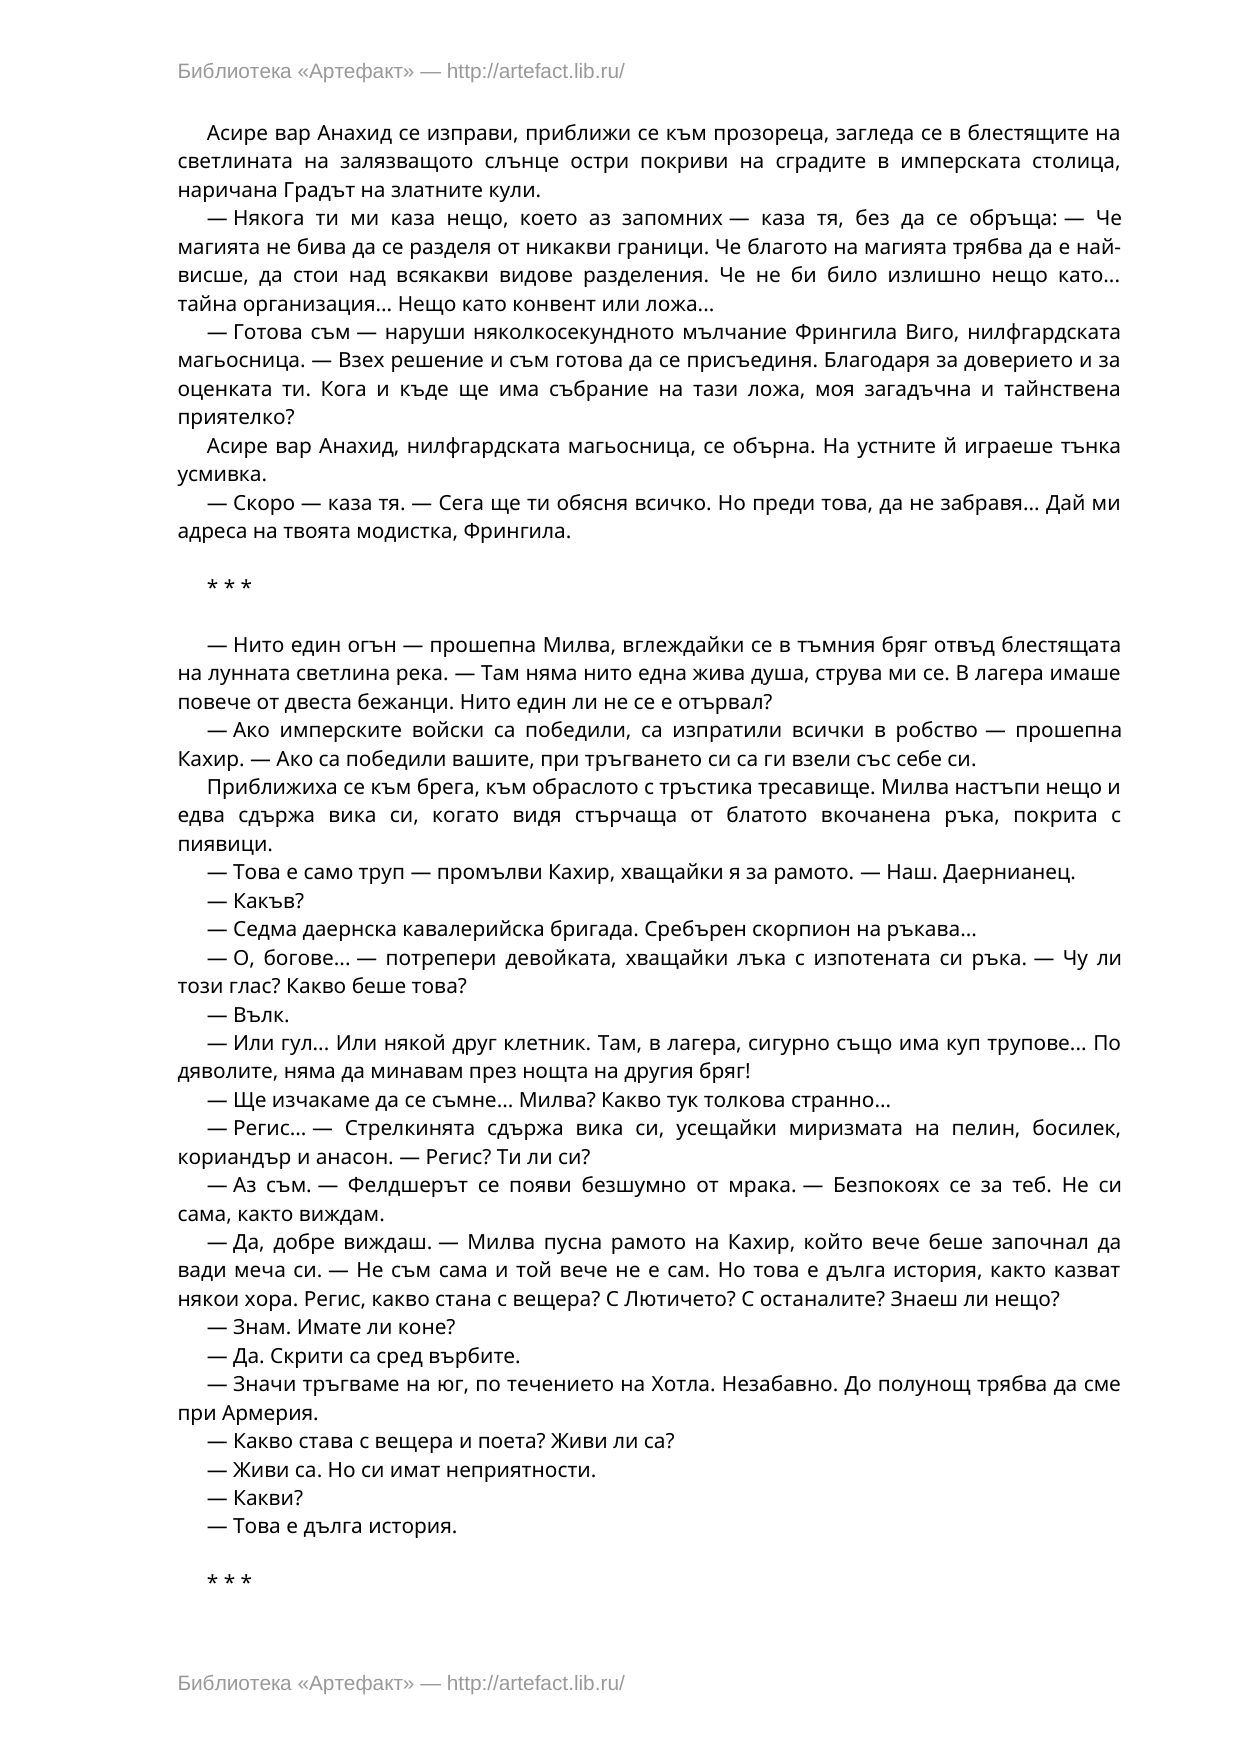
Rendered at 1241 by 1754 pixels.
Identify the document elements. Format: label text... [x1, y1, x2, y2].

text — Готова съм — наруши няколкосекундното мълчание Фрингила Виго, нилфгардската магьосница. — Взех решение и съм готова да се присъединя. Благодаря за доверието и за оценката ти. Кога и къде ще има събрание на тази ложа, моя загадъчна и тайнствена приятелко? [177, 317, 1122, 431]
text — Какъв? [177, 886, 1122, 914]
text — Знам. Имате ли коне? [177, 1312, 1122, 1341]
text — Какво става с вещера и поета? Живи ли са? [177, 1426, 1122, 1455]
text — Да. Скрити са сред върбите. [177, 1341, 1122, 1369]
text — Ще изчакаме да се съмне... Милва? Какво тук толкова странно... [177, 1085, 1122, 1113]
text — Скоро — каза тя. — Сега ще ти обясня всичко. Но преди това, да не забравя... Дай ми адреса на твоята модистка, Фрингила. [177, 488, 1122, 545]
text — Да, добре виждаш. — Милва пусна рамото на Кахир, който вече беше започнал да вади меча си. — Не съм сама и той вече не е сам. Но това е дълга история, както казват някои хора. Регис, какво стана с вещера? С Лютичето? С останалите? Знаеш ли нещо? [177, 1227, 1122, 1312]
text — Аз съм. — Фелдшерът се появи безшумно от мрака. — Безпокоях се за теб. Не си сама, както виждам. [177, 1170, 1122, 1227]
text — Нито един огън — прошепна Милва, вглеждайки се в тъмния бряг отвъд блестящата на лунната светлина река. — Там няма нито една жива душа, струва ми се. В лагера имаше повече от двеста бежанци. Нито един ли не се е отървал? [177, 630, 1122, 715]
text — Значи тръгваме на юг, по течението на Хотла. Незабавно. До полунощ трябва да сме при Армерия. [177, 1369, 1122, 1426]
text — Седма даернска кавалерийска бригада. Сребърен скорпион на ръкава... [177, 914, 1122, 943]
text — Какви? [177, 1483, 1122, 1512]
text Приближиха се към брега, към обраслото с тръстика тресавище. Милва настъпи нещо и едва сдържа вика си, когато видя стърчаща от блатото вкочанена ръка, покрита с пиявици. [177, 772, 1122, 857]
text — Това е дълга история. [177, 1512, 1122, 1540]
subtitle * * * [177, 1568, 1122, 1597]
text — О, богове... — потрепери девойката, хващайки лъка с изпотената си ръка. — Чу ли този глас? Какво беше това? [177, 943, 1122, 1000]
text — Или гул... Или някой друг клетник. Там, в лагера, сигурно също има куп трупове... По дяволите, няма да минавам през нощта на другия бряг! [177, 1028, 1122, 1085]
text — Ако имперските войски са победили, са изпратили всички в робство — прошепна Кахир. — Ако са победили вашите, при тръгването си са ги взели със себе си. [177, 715, 1122, 772]
text — Вълк. [177, 1000, 1122, 1028]
text — Някога ти ми каза нещо, което аз запомних — каза тя, без да се обръща: — Че магията не бива да се разделя от никакви граници. Че благото на магията трябва да е най-висше, да стои над всякакви видове разделения. Че не би било излишно нещо като... тайна организация... Нещо като конвент или ложа... [177, 203, 1122, 317]
text Асире вар Анахид, нилфгардската магьосница, се обърна. На устните й играеше тънка усмивка. [177, 431, 1122, 488]
text Асире вар Анахид се изправи, приближи се към прозореца, загледа се в блестящите на светлината на залязващото слънце остри покриви на сградите в имперската столица, наричана Градът на златните кули. [177, 118, 1122, 203]
text — Регис... — Стрелкинята сдържа вика си, усещайки миризмата на пелин, босилек, кориандър и анасон. — Регис? Ти ли си? [177, 1113, 1122, 1170]
text — Това е само труп — промълви Кахир, хващайки я за рамото. — Наш. Даернианец. [177, 857, 1122, 886]
subtitle * * * [177, 573, 1122, 602]
text — Живи са. Но си имат неприятности. [177, 1455, 1122, 1483]
